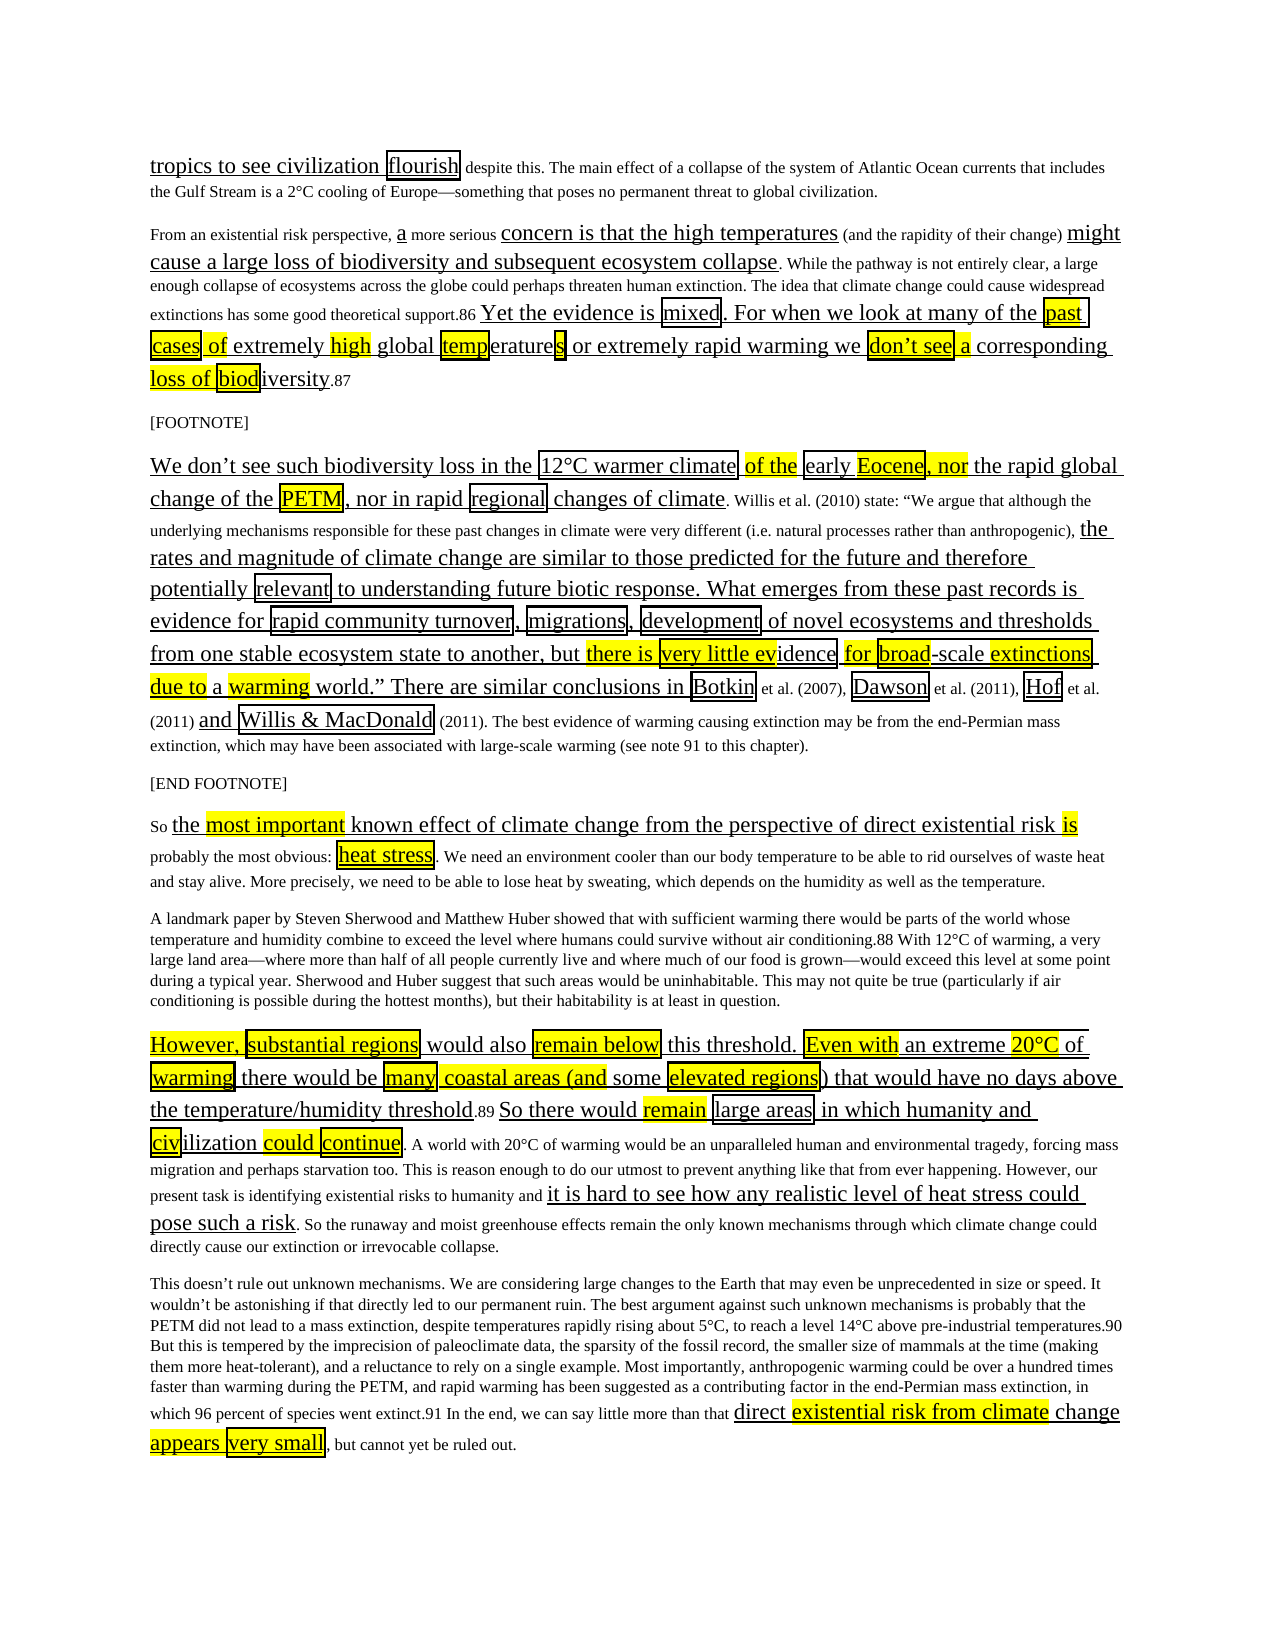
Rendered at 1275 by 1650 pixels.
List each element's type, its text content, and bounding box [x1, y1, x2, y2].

text From an existential risk perspective, a more serious concern is that the high temperatures (and the rapidity of their change) might cause a large loss of biodiversity and subsequent ecosystem collapse. While the pathway is not entirely clear, a large enough collapse of ecosystems across the globe could perhaps threaten human extinction. The idea that climate change could cause widespread extinctions has some good theoretical support.86 Yet the evidence is mixed. For when we look at many of the past cases of extremely high global temperatures or extremely rapid warming we don’t see a corresponding loss of biodiversity.87 [150, 219, 1125, 393]
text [150, 150, 1125, 201]
text [END FOOTNOTE] [150, 773, 1125, 793]
text This doesn’t rule out unknown mechanisms. We are considering large changes to the Earth that may even be unprecedented in size or speed. It wouldn’t be astonishing if that directly led to our permanent ruin. The best argument against such unknown mechanisms is probably that the PETM did not lead to a mass extinction, despite temperatures rapidly rising about 5°C, to reach a level 14°C above pre-industrial temperatures.90 But this is tempered by the imprecision of paleoclimate data, the sparsity of the fossil record, the smaller size of mammals at the time (making them more heat-tolerant), and a reluctance to rely on a single example. Most importantly, anthropogenic warming could be over a hundred times faster than warming during the PETM, and rapid warming has been suggested as a contributing factor in the end-Permian mass extinction, in which 96 percent of species went extinct.91 In the end, we can say little more than that direct existential risk from climate change appears very small, but cannot yet be ruled out. [150, 1274, 1125, 1458]
text [FOOTNOTE] [150, 412, 1125, 432]
text So the most important known effect of climate change from the perspective of direct existential risk is probably the most obvious: heat stress. We need an environment cooler than our body temperature to be able to rid ourselves of waste heat and stay alive. More precisely, we need to be able to lose heat by sweating, which depends on the humidity as well as the temperature. [150, 811, 1125, 891]
text A landmark paper by Steven Sherwood and Matthew Huber showed that with sufficient warming there would be parts of the world whose temperature and humidity combine to exceed the level where humans could survive without air conditioning.88 With 12°C of warming, a very large land area—where more than half of all people currently live and where much of our food is grown—would exceed this level at some point during a typical year. Sherwood and Huber suggest that such areas would be uninhabitable. This may not quite be true (particularly if air conditioning is possible during the hottest months), but their habitability is at least in question. [150, 909, 1125, 1010]
text However, substantial regions would also remain below this threshold. Even with an extreme 20°C of warming there would be many coastal areas (and some elevated regions) that would have no days above the temperature/humidity threshold.89 So there would remain large areas in which humanity and civilization could continue. A world with 20°C of warming would be an unparalleled human and environmental tragedy, forcing mass migration and perhaps starvation too. This is reason enough to do our utmost to prevent anything like that from ever happening. However, our present task is identifying existential risks to humanity and it is hard to see how any realistic level of heat stress could pose such a risk. So the runaway and moist greenhouse effects remain the only known mechanisms through which climate change could directly cause our extinction or irrevocable collapse. [150, 1028, 1125, 1256]
text We don’t see such biodiversity loss in the 12°C warmer climate of the early Eocene, nor the rapid global change of the PETM, nor in rapid regional changes of climate. Willis et al. (2010) state: “We argue that although the underlying mechanisms responsible for these past changes in climate were very different (i.e. natural processes rather than anthropogenic), the rates and magnitude of climate change are similar to those predicted for the future and therefore potentially relevant to understanding future biotic response. What emerges from these past records is evidence for rapid community turnover, migrations, development of novel ecosystems and thresholds from one stable ecosystem state to another, but there is very little evidence for broad-scale extinctions due to a warming world.” There are similar conclusions in Botkin et al. (2007), Dawson et al. (2011), Hof et al. (2011) and Willis & MacDonald (2011). The best evidence of warming causing extinction may be from the end-Permian mass extinction, which may have been associated with large-scale warming (see note 91 to this chapter). [150, 450, 1125, 755]
